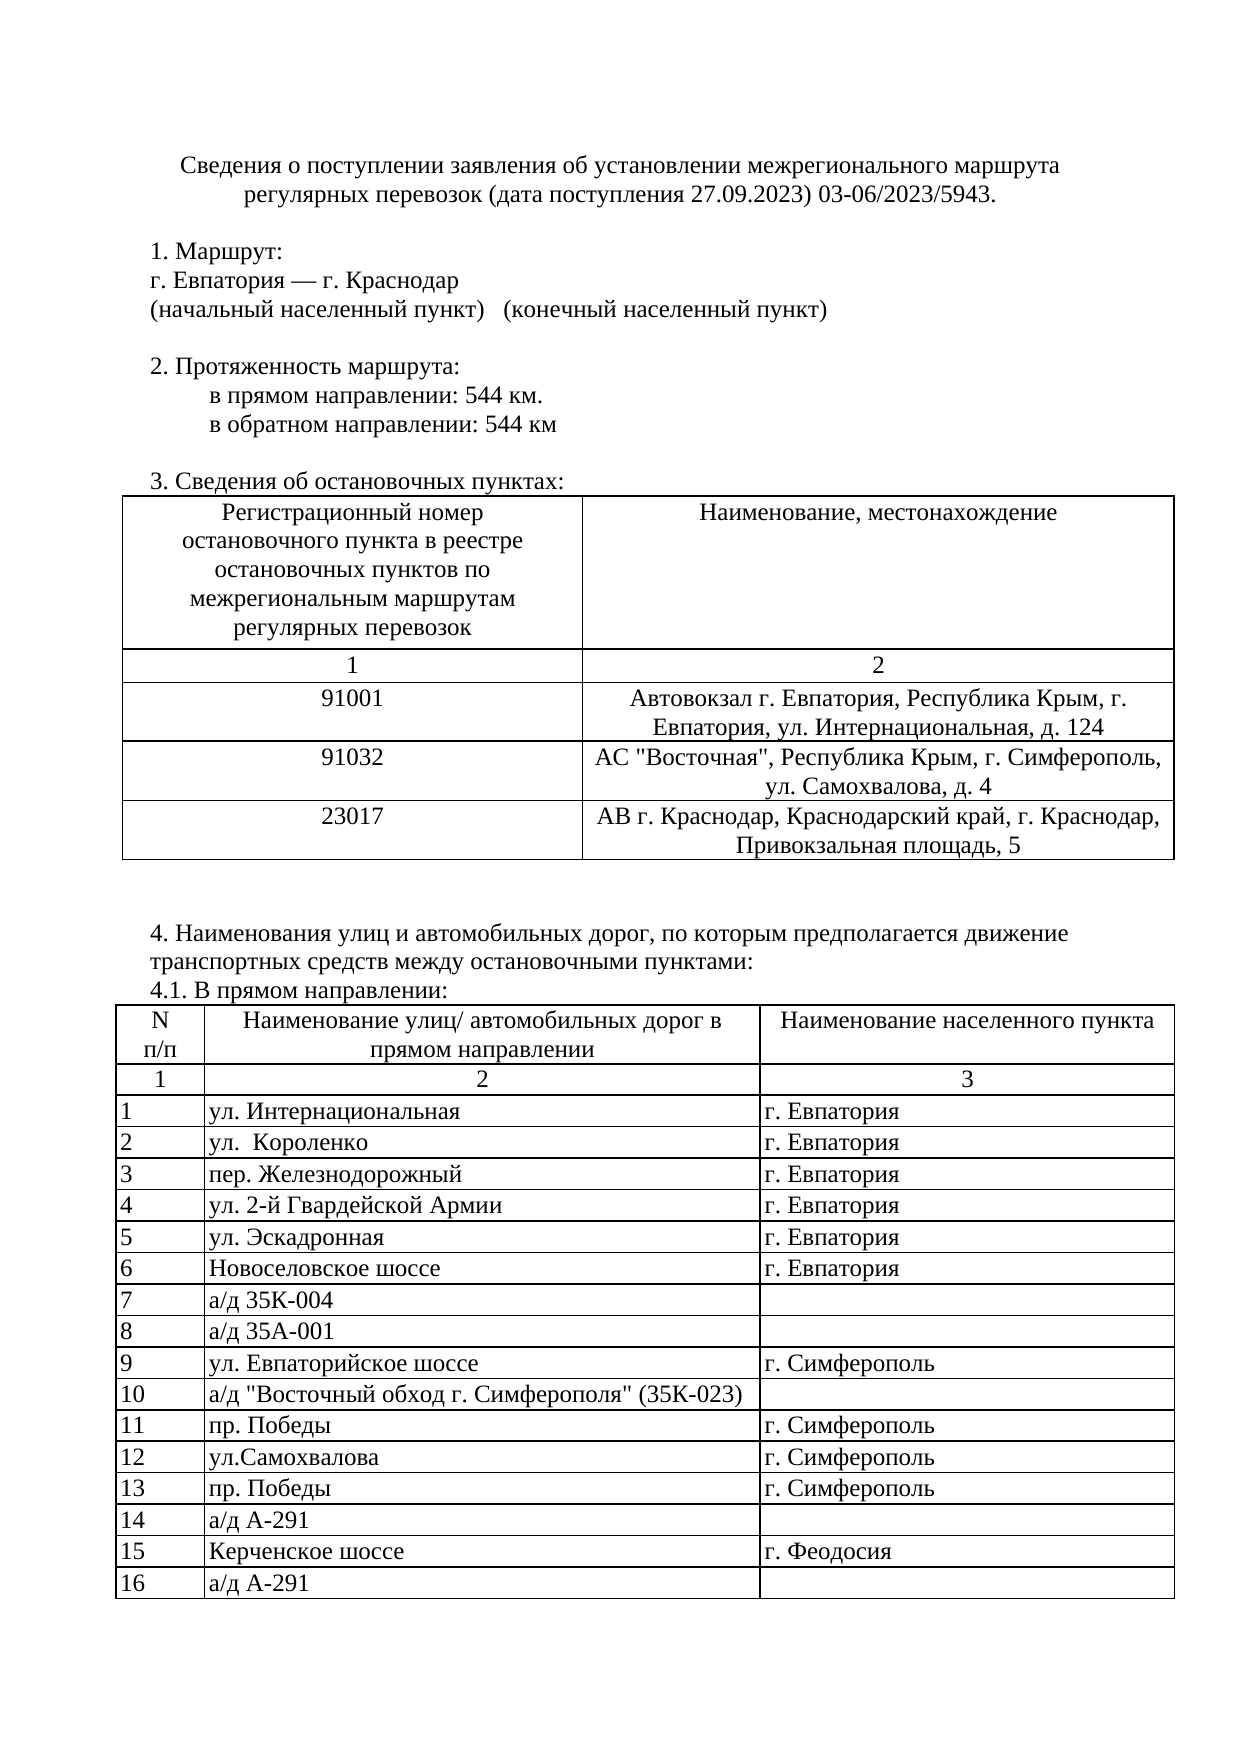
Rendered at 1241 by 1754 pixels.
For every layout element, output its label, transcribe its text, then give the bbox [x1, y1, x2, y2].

table_cell 3 [761, 1065, 1174, 1094]
table_cell 4 [117, 1190, 204, 1220]
table_cell г. Евпатория [761, 1222, 1174, 1252]
table_cell а/д А-291 [205, 1505, 759, 1535]
table_cell а/д 35А-001 [205, 1316, 759, 1346]
table_cell 11 [117, 1411, 204, 1440]
table_cell АС "Восточная", Республика Крым, г. Симферополь, ул. Самохвалова, д. 4 [583, 742, 1173, 799]
table_cell 14 [117, 1505, 204, 1535]
table_header Наименование улиц/ автомобильных дорог в прямом направлении [205, 1006, 759, 1063]
table_cell 2 [583, 650, 1173, 681]
table_cell 91001 [123, 683, 582, 740]
table_cell 13 [117, 1473, 204, 1503]
table_cell Керченское шоссе [205, 1536, 759, 1566]
table_cell 23017 [123, 801, 582, 858]
table_cell [761, 1379, 1174, 1409]
text в прямом направлении: 544 км. [150, 380, 1090, 409]
table_cell 16 [117, 1568, 204, 1598]
table_cell 2 [117, 1127, 204, 1157]
table_cell ул. 2-й Гвардейской Армии [205, 1190, 759, 1220]
table_cell 12 [117, 1442, 204, 1472]
table_cell ул. Евпаторийское шоссе [205, 1348, 759, 1377]
table_cell [761, 1285, 1174, 1314]
table_cell 7 [117, 1285, 204, 1314]
table_cell г. Симферополь [761, 1442, 1174, 1472]
text 4. Наименования улиц и автомобильных дорог, по которым предполагается движение транспортных средств между остановочными пунктами: [150, 918, 1090, 975]
text 4.1. В прямом направлении: [150, 975, 1090, 1004]
table_cell 1 [117, 1065, 204, 1094]
table_cell 8 [117, 1316, 204, 1346]
table_cell ул. Интернациональная [205, 1096, 759, 1126]
table_cell г. Евпатория [761, 1096, 1174, 1126]
table_header N п/п [117, 1006, 204, 1063]
table_cell а/д "Восточный обход г. Симферополя" (35К-023) [205, 1379, 759, 1409]
table_cell 6 [117, 1253, 204, 1283]
text 1. Маршрут: [150, 236, 1090, 265]
table_cell ул.Самохвалова [205, 1442, 759, 1472]
table_cell г. Евпатория [761, 1159, 1174, 1189]
text 2. Протяженность маршрута: [150, 351, 1090, 380]
table_cell ул. Короленко [205, 1127, 759, 1157]
table_cell пер. Железнодорожный [205, 1159, 759, 1189]
text (начальный населенный пункт) (конечный населенный пункт) [150, 294, 1090, 322]
text в обратном направлении: 544 км [150, 409, 1090, 437]
table_cell пр. Победы [205, 1473, 759, 1503]
table_cell 15 [117, 1536, 204, 1566]
text Сведения о поступлении заявления об установлении межрегионального маршрута регулярных перевозок (дата поступления 27.09.2023) 03-06/2023/5943. [150, 150, 1090, 207]
table_cell [761, 1316, 1174, 1346]
table_header Наименование населенного пункта [761, 1006, 1174, 1063]
table_cell 9 [117, 1348, 204, 1377]
table_cell г. Симферополь [761, 1348, 1174, 1377]
table_header Регистрационный номер остановочного пункта в реестре остановочных пунктов по межрегиональным маршрутам регулярных перевозок [123, 497, 582, 648]
table_cell а/д А-291 [205, 1568, 759, 1598]
table_cell Новоселовское шоссе [205, 1253, 759, 1283]
table_cell г. Феодосия [761, 1536, 1174, 1566]
table_cell 1 [117, 1096, 204, 1126]
table_cell ул. Эскадронная [205, 1222, 759, 1252]
table_cell а/д 35К-004 [205, 1285, 759, 1314]
table_cell 10 [117, 1379, 204, 1409]
table_cell Автовокзал г. Евпатория, Республика Крым, г. Евпатория, ул. Интернациональная, д. 124 [583, 683, 1173, 740]
table_cell [761, 1505, 1174, 1535]
table_cell 5 [117, 1222, 204, 1252]
table_cell пр. Победы [205, 1411, 759, 1440]
table_cell г. Евпатория [761, 1127, 1174, 1157]
table_cell г. Евпатория [761, 1253, 1174, 1283]
table_cell г. Евпатория [761, 1190, 1174, 1220]
table_cell АВ г. Краснодар, Краснодарский край, г. Краснодар, Привокзальная площадь, 5 [583, 801, 1173, 858]
table_cell г. Симферополь [761, 1473, 1174, 1503]
table_cell 3 [117, 1159, 204, 1189]
table_cell 91032 [123, 742, 582, 799]
table_cell 2 [205, 1065, 759, 1094]
table_cell [761, 1568, 1174, 1598]
text 3. Сведения об остановочных пунктах: [150, 466, 1090, 495]
table_cell 1 [123, 650, 582, 681]
table_cell г. Симферополь [761, 1411, 1174, 1440]
text г. Евпатория — г. Краснодар [150, 265, 1090, 294]
table_header Наименование, местонахождение [583, 497, 1173, 648]
